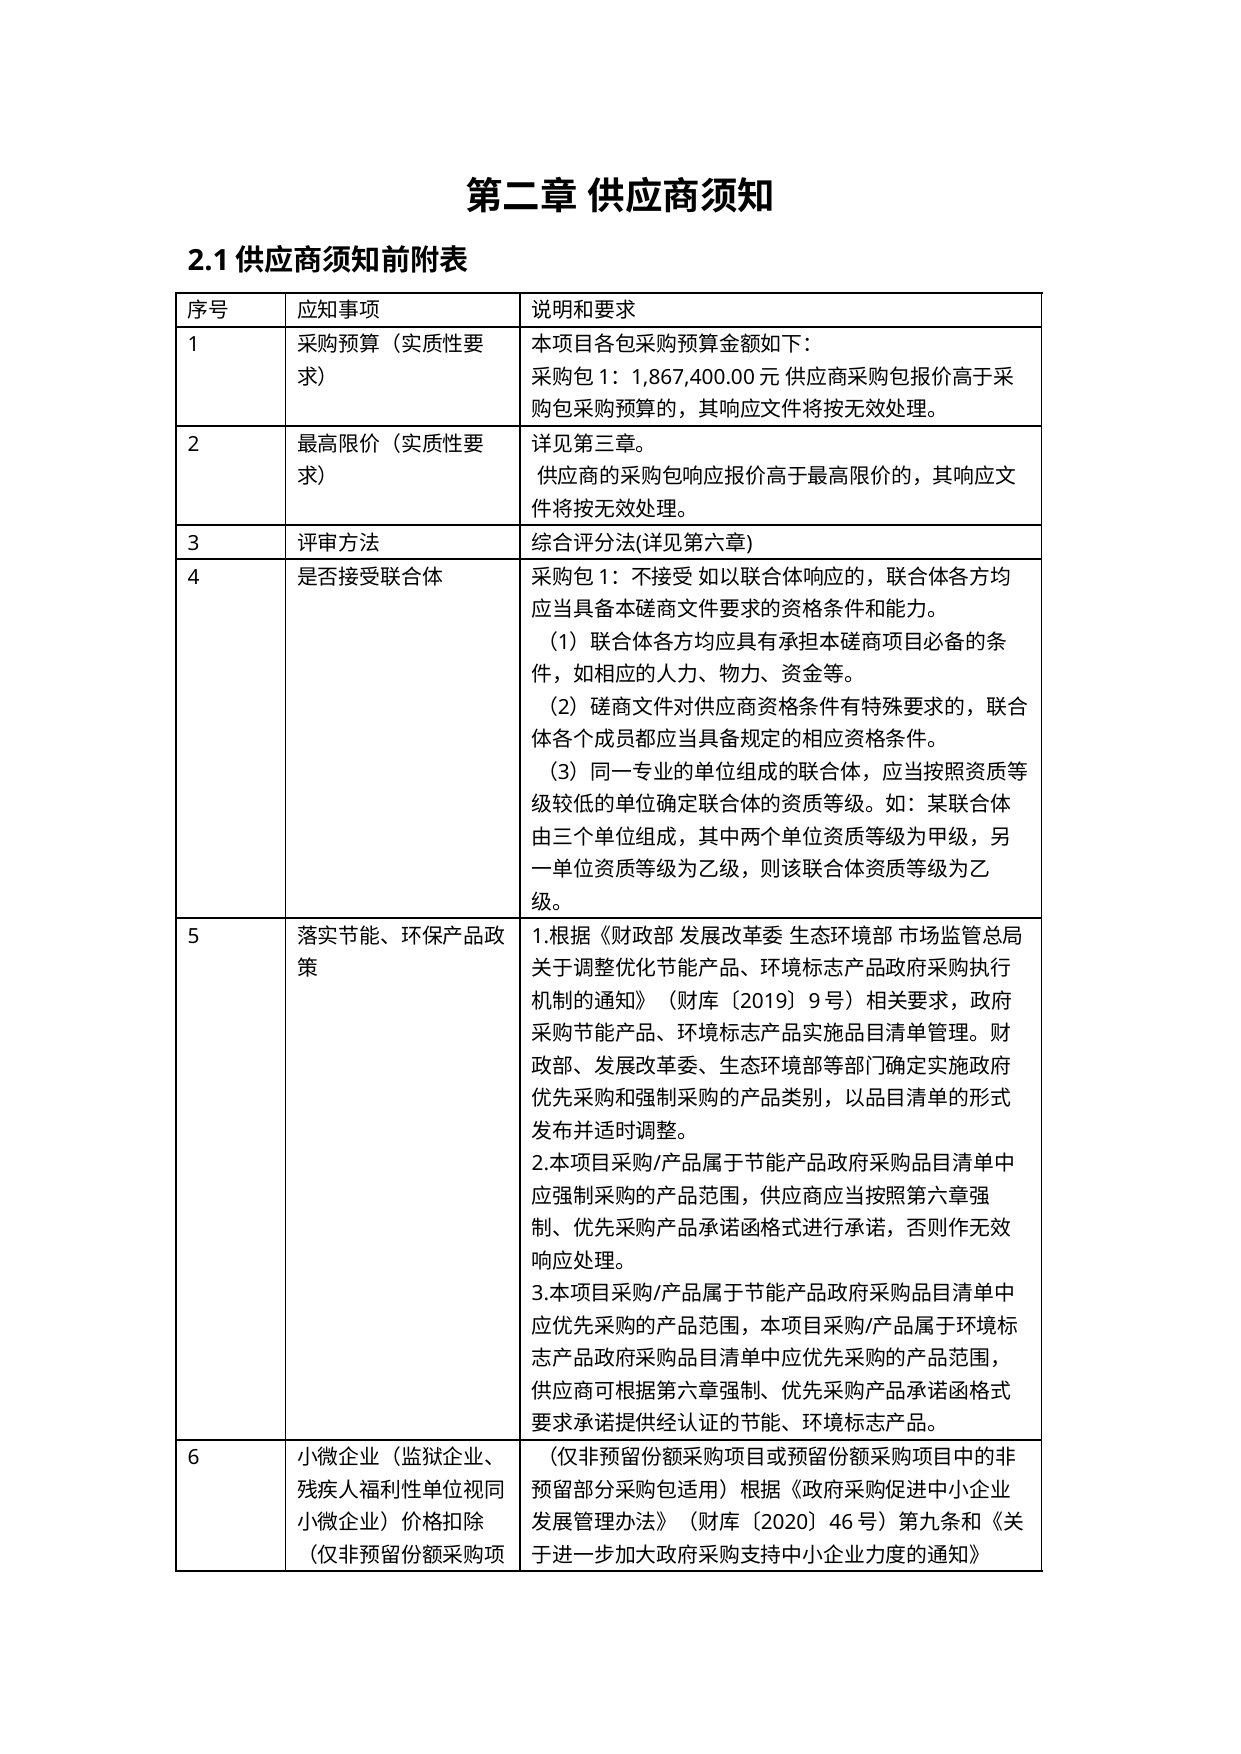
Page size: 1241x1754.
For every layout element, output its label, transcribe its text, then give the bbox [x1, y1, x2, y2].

table_cell 6 [177, 1441, 285, 1570]
table_header 序号 [177, 294, 285, 326]
text 第二章 供应商须知 [187, 162, 1053, 227]
table_cell 最高限价（实质性要求） [286, 427, 519, 524]
table_cell 采购预算（实质性要求） [286, 328, 519, 425]
table_cell 综合评分法(详见第六章) [521, 526, 1041, 558]
table_cell 2 [177, 427, 285, 524]
table_cell 1.根据《财政部 发展改革委 生态环境部 市场监管总局关于调整优化节能产品、环境标志产品政府采购执行机制的通知》（财库〔2019〕9号）相关要求，政府采购节能产品、环境标志产品实施品目清单管理。财政部、发展改革委、生态环境部等部门确定实施政府优先采购和强制采购的产品类别，以品目清单的形式发布并适时调整。 2.本项目采购/产品属于节能产品政府采购品目清单中应强制采购的产品范围，供应商应当按照第六章强制、优先采购产品承诺函格式进行承诺，否则作无效响应处理。 3.本项目采购/产品属于节能产品政府采购品目清单中应优先采购的产品范围，本项目采购/产品属于环境标志产品政府采购品目清单中应优先采购的产品范围，供应商可根据第六章强制、优先采购产品承诺函格式要求承诺提供经认证的节能、环境标志产品。 [521, 919, 1041, 1439]
table_cell 是否接受联合体 [286, 560, 519, 917]
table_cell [521, 1441, 1041, 1570]
text 2.1供应商须知前附表 [187, 227, 1053, 292]
table_cell 采购包1：不接受 如以联合体响应的，联合体各方均应当具备本磋商文件要求的资格条件和能力。 （1）联合体各方均应具有承担本磋商项目必备的条件，如相应的人力、物力、资金等。 （2）磋商文件对供应商资格条件有特殊要求的，联合体各个成员都应当具备规定的相应资格条件。 （3）同一专业的单位组成的联合体，应当按照资质等级较低的单位确定联合体的资质等级。如：某联合体由三个单位组成，其中两个单位资质等级为甲级，另一单位资质等级为乙级，则该联合体资质等级为乙级。 [521, 560, 1041, 917]
table_cell 落实节能、环保产品政策 [286, 919, 519, 1439]
table_cell 3 [177, 526, 285, 558]
table_cell 详见第三章。 供应商的采购包响应报价高于最高限价的，其响应文件将按无效处理。 [521, 427, 1041, 524]
table_header 说明和要求 [521, 294, 1041, 326]
table_cell 5 [177, 919, 285, 1439]
table_cell 评审方法 [286, 526, 519, 558]
table_cell 本项目各包采购预算金额如下： 采购包1：1,867,400.00元 供应商采购包报价高于采购包采购预算的，其响应文件将按无效处理。 [521, 328, 1041, 425]
table_cell 4 [177, 560, 285, 917]
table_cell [286, 1441, 519, 1570]
table_cell 1 [177, 328, 285, 425]
table_header 应知事项 [286, 294, 519, 326]
